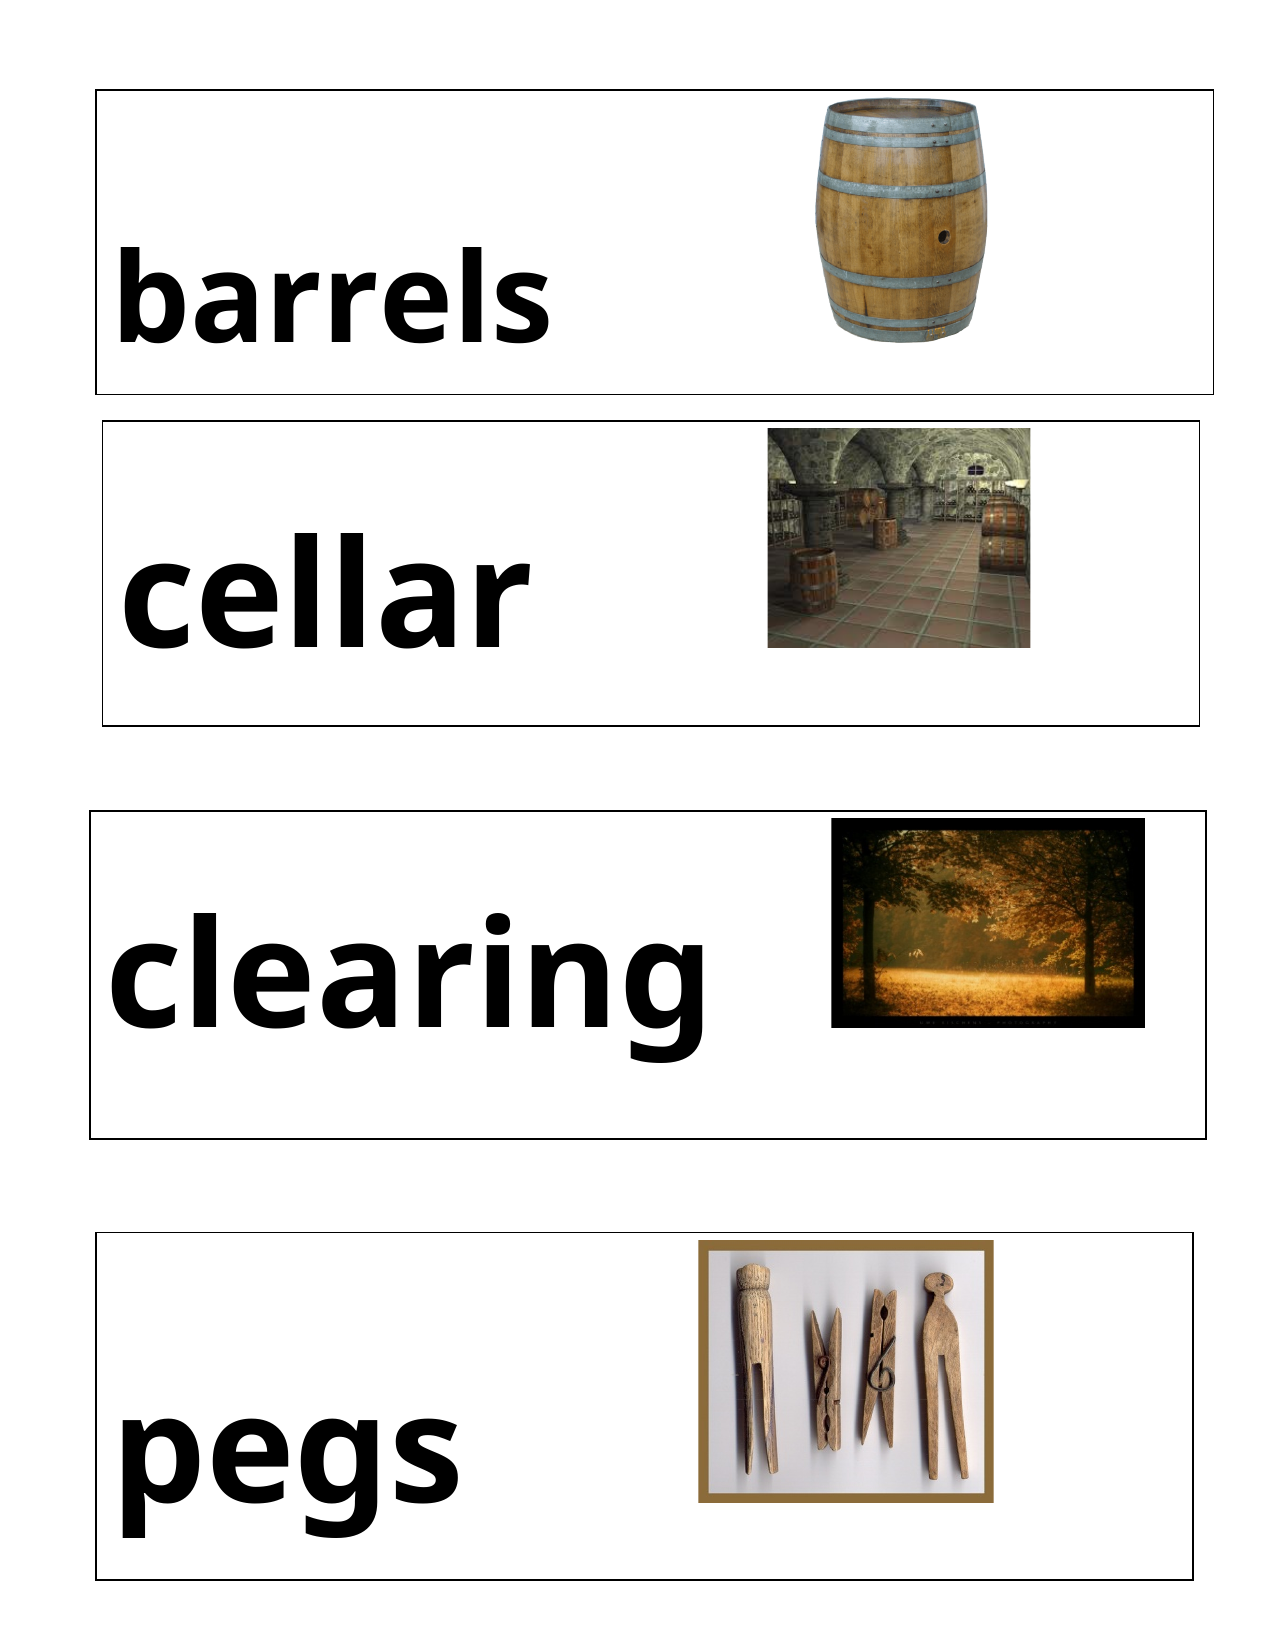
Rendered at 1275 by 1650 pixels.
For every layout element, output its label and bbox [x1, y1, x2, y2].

picture [767, 428, 1031, 648]
picture [831, 818, 1145, 1028]
picture [698, 1240, 994, 1503]
picture [815, 97, 988, 343]
